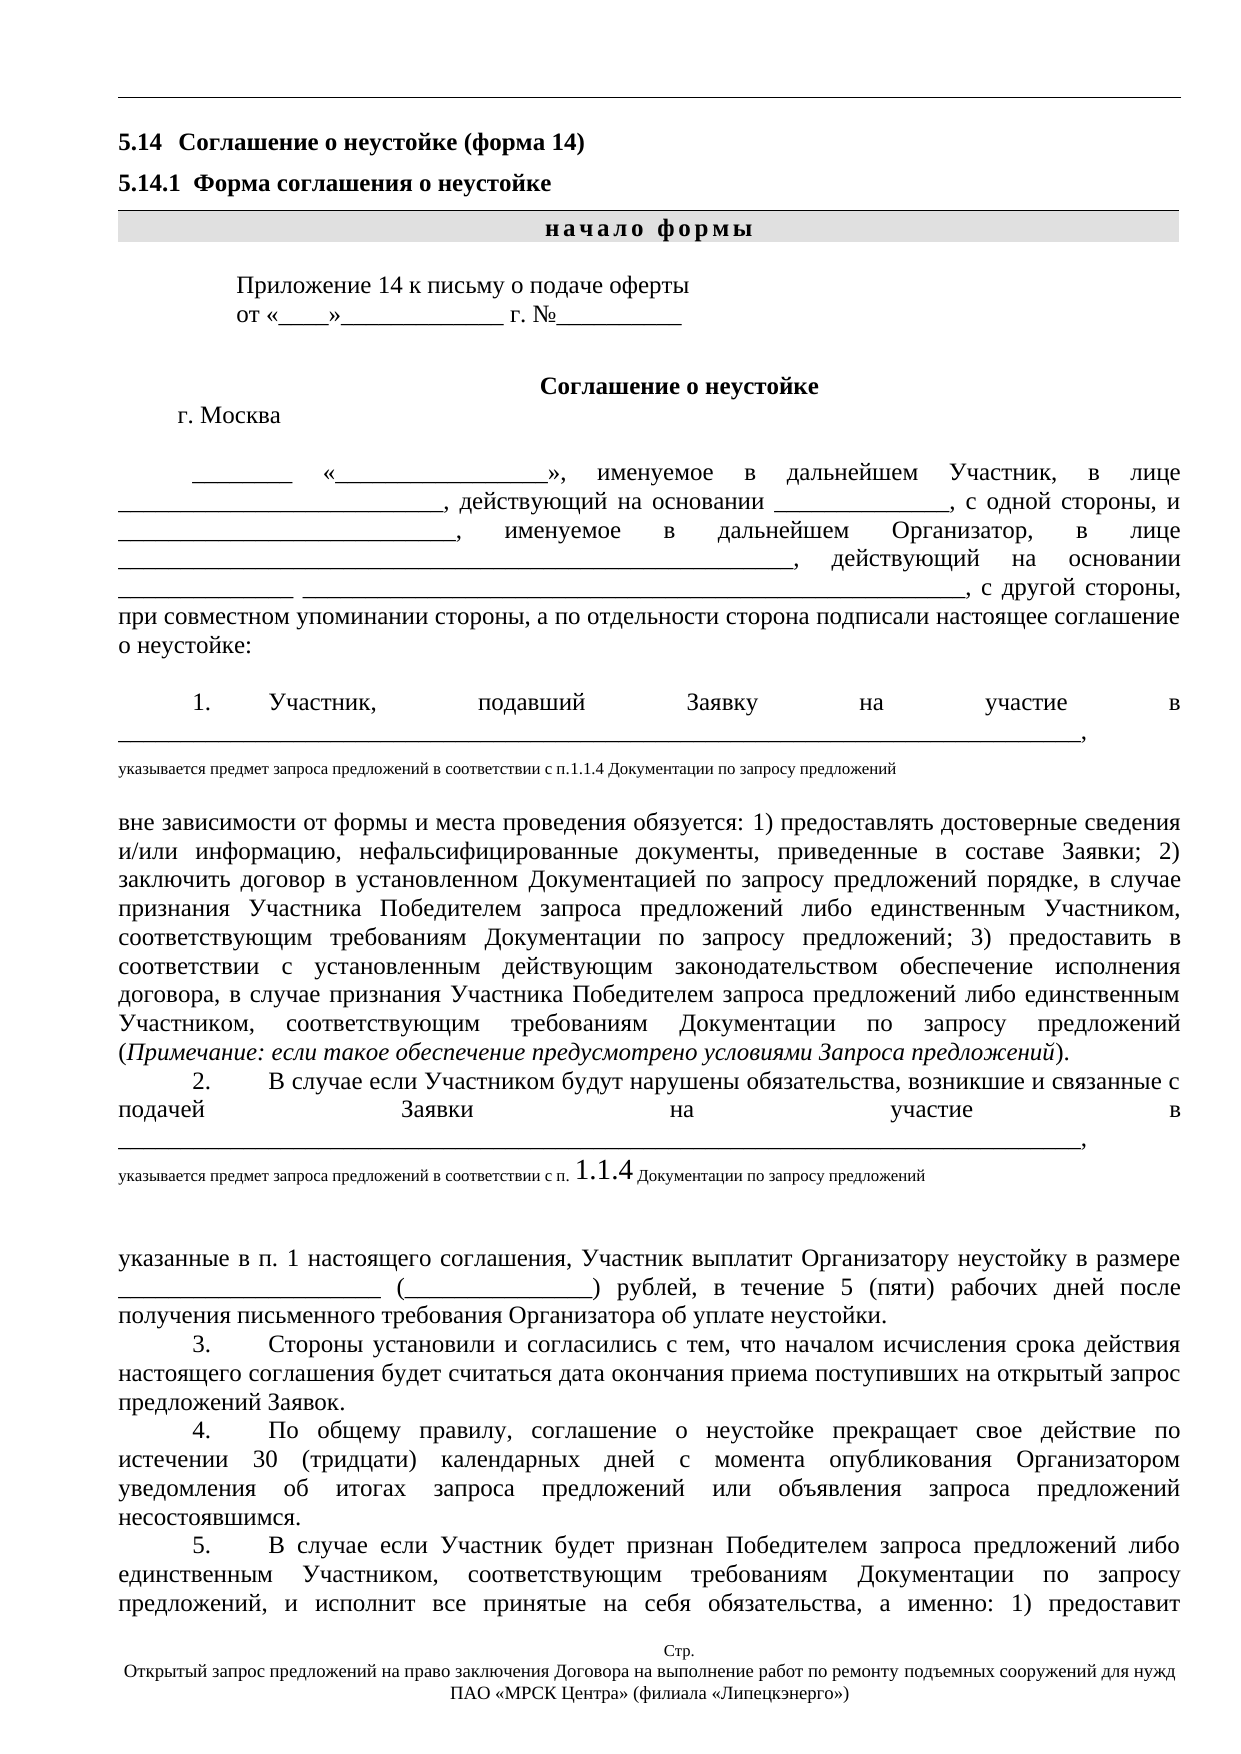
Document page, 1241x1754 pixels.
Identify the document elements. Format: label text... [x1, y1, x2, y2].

text указывается предмет запроса предложений в соответствии с п.1.1.4 Документации по запросу предложений [118, 745, 1181, 778]
list Стороны установили и согласились с тем, что началом исчисления срока действия настоящего соглашения будет считаться дата окончания приема поступивших на открытый запрос предложений Заявок. [118, 1329, 1181, 1416]
text указанные в п. 1 настоящего соглашения, Участник выплатит Организатору неустойку в размере _____________________ (_______________) рублей, в течение 5 (пяти) рабочих дней после получения письменного требования Организатора об уплате неустойки. [118, 1243, 1181, 1329]
subtitle Соглашение о неустойке (форма 14) [118, 127, 1181, 156]
text начало формы [118, 211, 1179, 242]
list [118, 1531, 1181, 1617]
subtitle Форма соглашения о неустойке [118, 168, 1181, 197]
list Участник, подавший Заявку на участие в _____________________________________________________________________________, [118, 687, 1181, 745]
text указывается предмет запроса предложений в соответствии с п. 1.1.4 Документации по запросу предложений [118, 1152, 1181, 1186]
list По общему правилу, соглашение о неустойке прекращает свое действие по истечении 30 (тридцати) календарных дней с момента опубликования Организатором уведомления об итогах запроса предложений или объявления запроса предложений несостоявшимся. [118, 1416, 1181, 1531]
text ________ «_________________», именуемое в дальнейшем Участник, в лице __________________________, действующий на основании ______________, с одной стороны, и ___________________________, именуемое в дальнейшем Организатор, в лице ______________________________________________________, действующий на основании ______________ _____________________________________________________, с другой стороны, при совместном упоминании стороны, а по отдельности сторона подписали настоящее соглашение о неустойке: [118, 457, 1181, 658]
text Соглашение о неустойке [118, 371, 1181, 400]
text вне зависимости от формы и места проведения обязуется: 1) предоставлять достоверные сведения и/или информацию, нефальсифицированные документы, приведенные в составе Заявки; 2) заключить договор в установленном Документацией по запросу предложений порядке, в случае признания Участника Победителем запроса предложений либо единственным Участником, соответствующим требованиям Документации по запросу предложений; 3) предоставить в соответствии с установленным действующим законодательством обеспечение исполнения договора, в случае признания Участника Победителем запроса предложений либо единственным Участником, соответствующим требованиям Документации по запросу предложений (Примечание: если такое обеспечение предусмотрено условиями Запроса предложений). [118, 807, 1181, 1066]
list В случае если Участником будут нарушены обязательства, возникшие и связанные с подачей Заявки на участие в _____________________________________________________________________________, [118, 1066, 1181, 1152]
text г. Москва [118, 400, 1181, 428]
text Приложение 14 к письму о подаче оферты от «____»_____________ г. №__________ [236, 270, 1181, 328]
